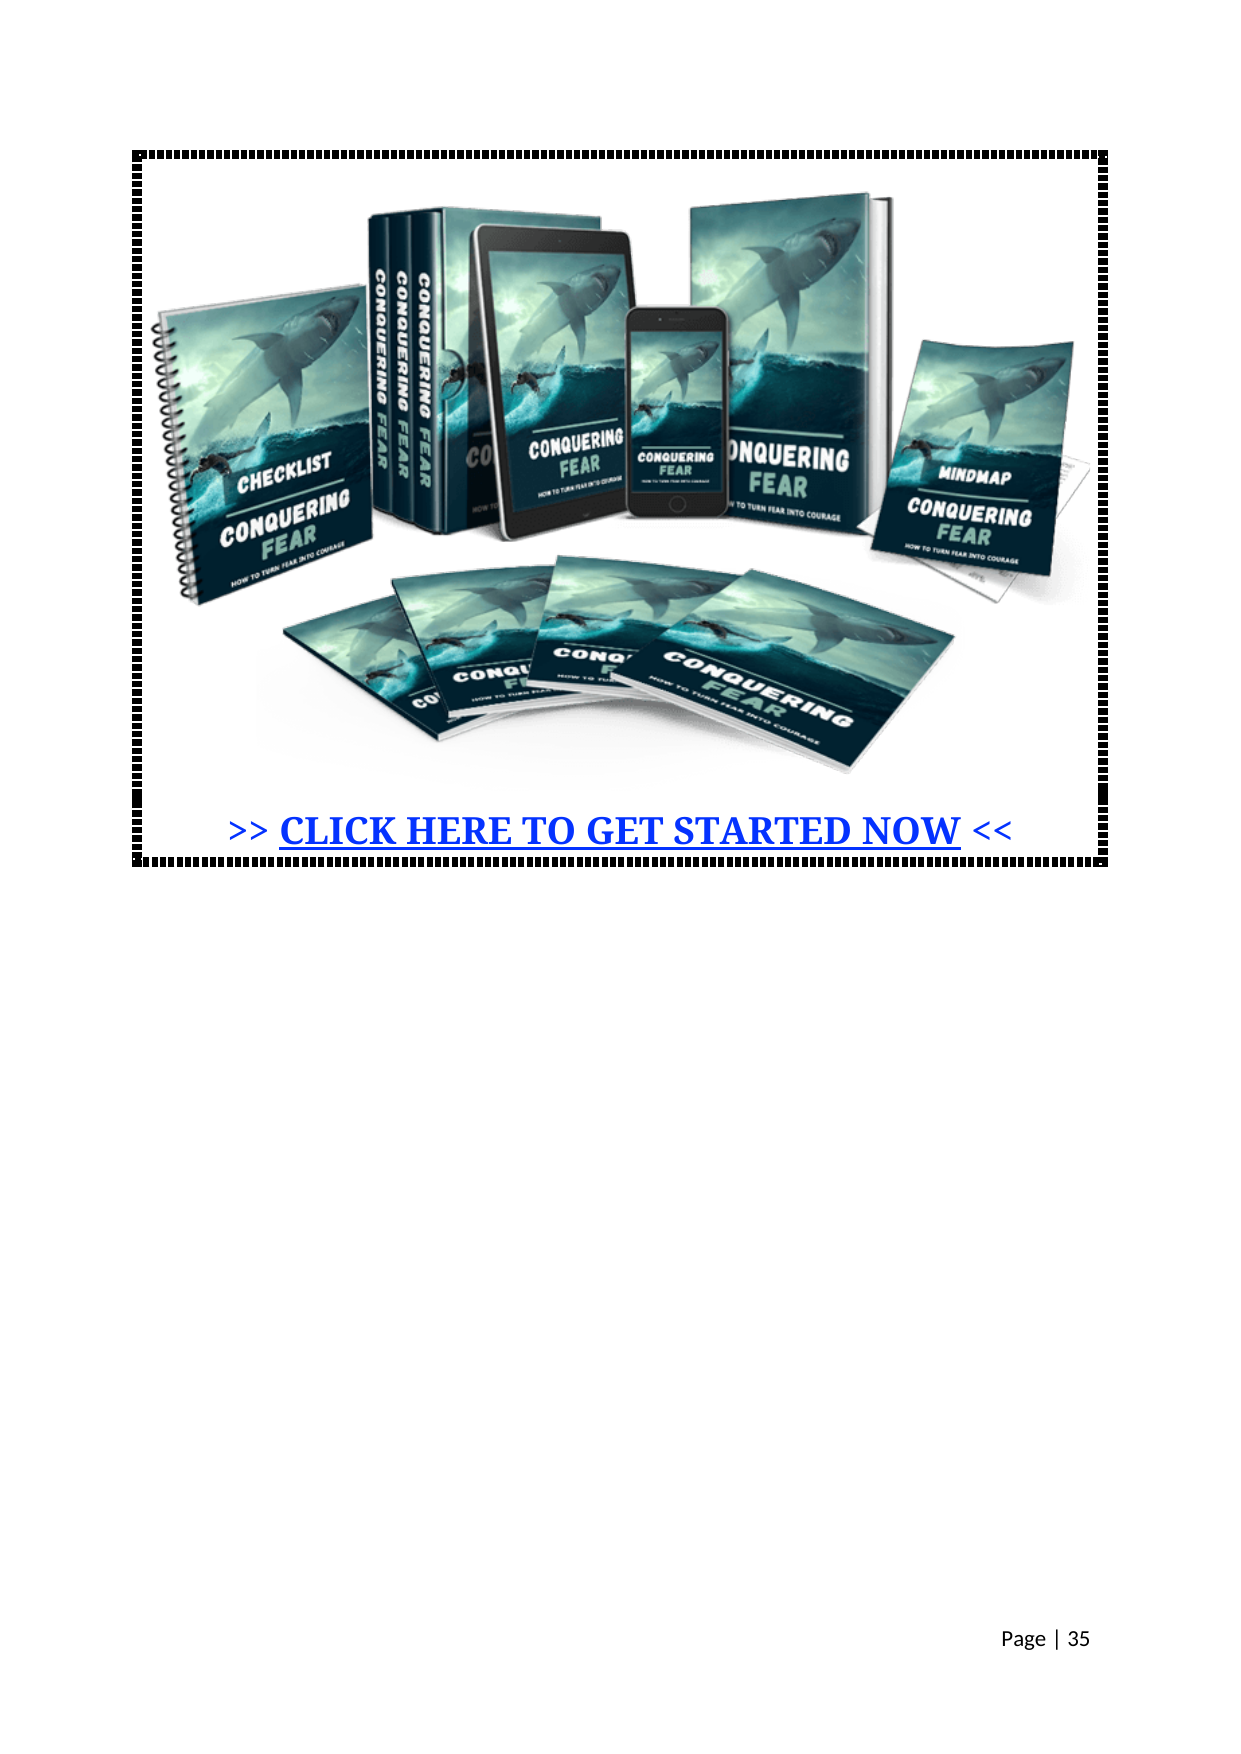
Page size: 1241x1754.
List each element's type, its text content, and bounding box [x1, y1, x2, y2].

picture [150, 161, 1091, 791]
text >> CLICK HERE TO GET STARTED NOW << [132, 793, 1108, 867]
